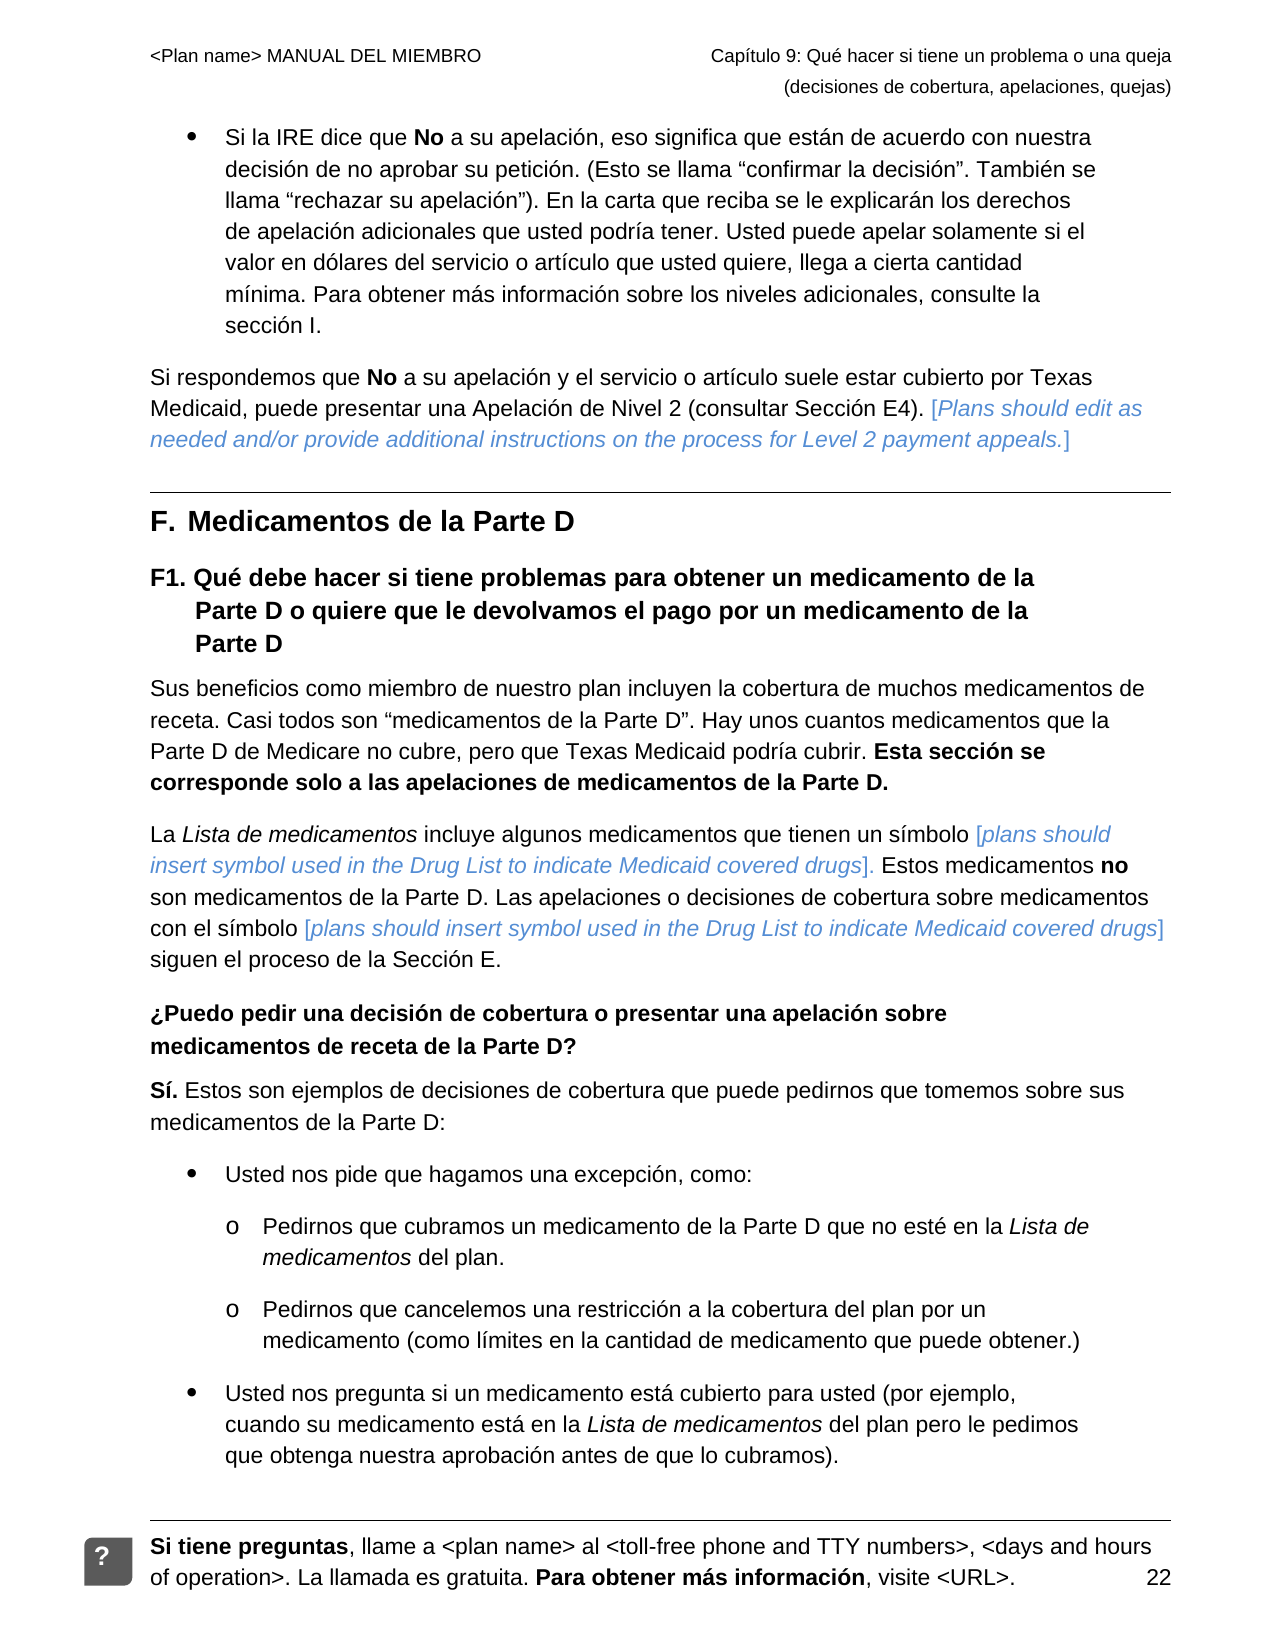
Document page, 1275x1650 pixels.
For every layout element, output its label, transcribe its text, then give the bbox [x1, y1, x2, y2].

list Pedirnos que cubramos un medicamento de la Parte D que no esté en la Lista de medicamentos del plan. [225, 1209, 1096, 1272]
text Sus beneficios como miembro de nuestro plan incluyen la cobertura de muchos medicamentos de receta. Casi todos son “medicamentos de la Parte D”. Hay unos cuantos medicamentos que la Parte D de Medicare no cubre, pero que Texas Medicaid podría cubrir. Esta sección se corresponde solo a las apelaciones de medicamentos de la Parte D. [150, 672, 1171, 797]
list Usted nos pregunta si un medicamento está cubierto para usted (por ejemplo, cuando su medicamento está en la Lista de medicamentos del plan pero le pedimos que obtenga nuestra aprobación antes de que lo cubramos). [187, 1376, 1096, 1470]
list Si la IRE dice que No a su apelación, eso significa que están de acuerdo con nuestra decisión de no aprobar su petición. (Esto se llama “confirmar la decisión”. También se llama “rechazar su apelación”). En la carta que reciba se le explicarán los derechos de apelación adicionales que usted podría tener. Usted puede apelar solamente si el valor en dólares del servicio o artículo que usted quiere, llega a cierta cantidad mínima. Para obtener más información sobre los niveles adicionales, consulte la sección I. [187, 121, 1096, 339]
list La Lista de medicamentos incluye algunos medicamentos que tienen un símbolo [plans should insert symbol used in the Drug List to indicate Medicaid covered drugs]. Estos medicamentos no son medicamentos de la Parte D. Las apelaciones o decisiones de cobertura sobre medicamentos con el símbolo [plans should insert symbol used in the Drug List to indicate Medicaid covered drugs] siguen el proceso de la Sección E. [150, 818, 1171, 974]
subtitle F1. Qué debe hacer si tiene problemas para obtener un medicamento de la Parte D o quiere que le devolvamos el pago por un medicamento de la Parte D [150, 559, 1096, 659]
subtitle ¿Puedo pedir una decisión de cobertura o presentar una apelación sobre medicamentos de receta de la Parte D? [150, 995, 1096, 1061]
list Usted nos pide que hagamos una excepción, como: [187, 1157, 1096, 1188]
list Pedirnos que cancelemos una restricción a la cobertura del plan por un medicamento (como límites en la cantidad de medicamento que puede obtener.) [225, 1293, 1096, 1355]
subtitle Medicamentos de la Parte D [150, 493, 1171, 538]
text Sí. Estos son ejemplos de decisiones de cobertura que puede pedirnos que tomemos sobre sus medicamentos de la Parte D: [150, 1074, 1171, 1136]
list Si respondemos que No a su apelación y el servicio o artículo suele estar cubierto por Texas Medicaid, puede presentar una Apelación de Nivel 2 (consultar Sección E4). [Plans should edit as needed and/or provide additional instructions on the process for Level 2 payment appeals.] [150, 360, 1171, 454]
